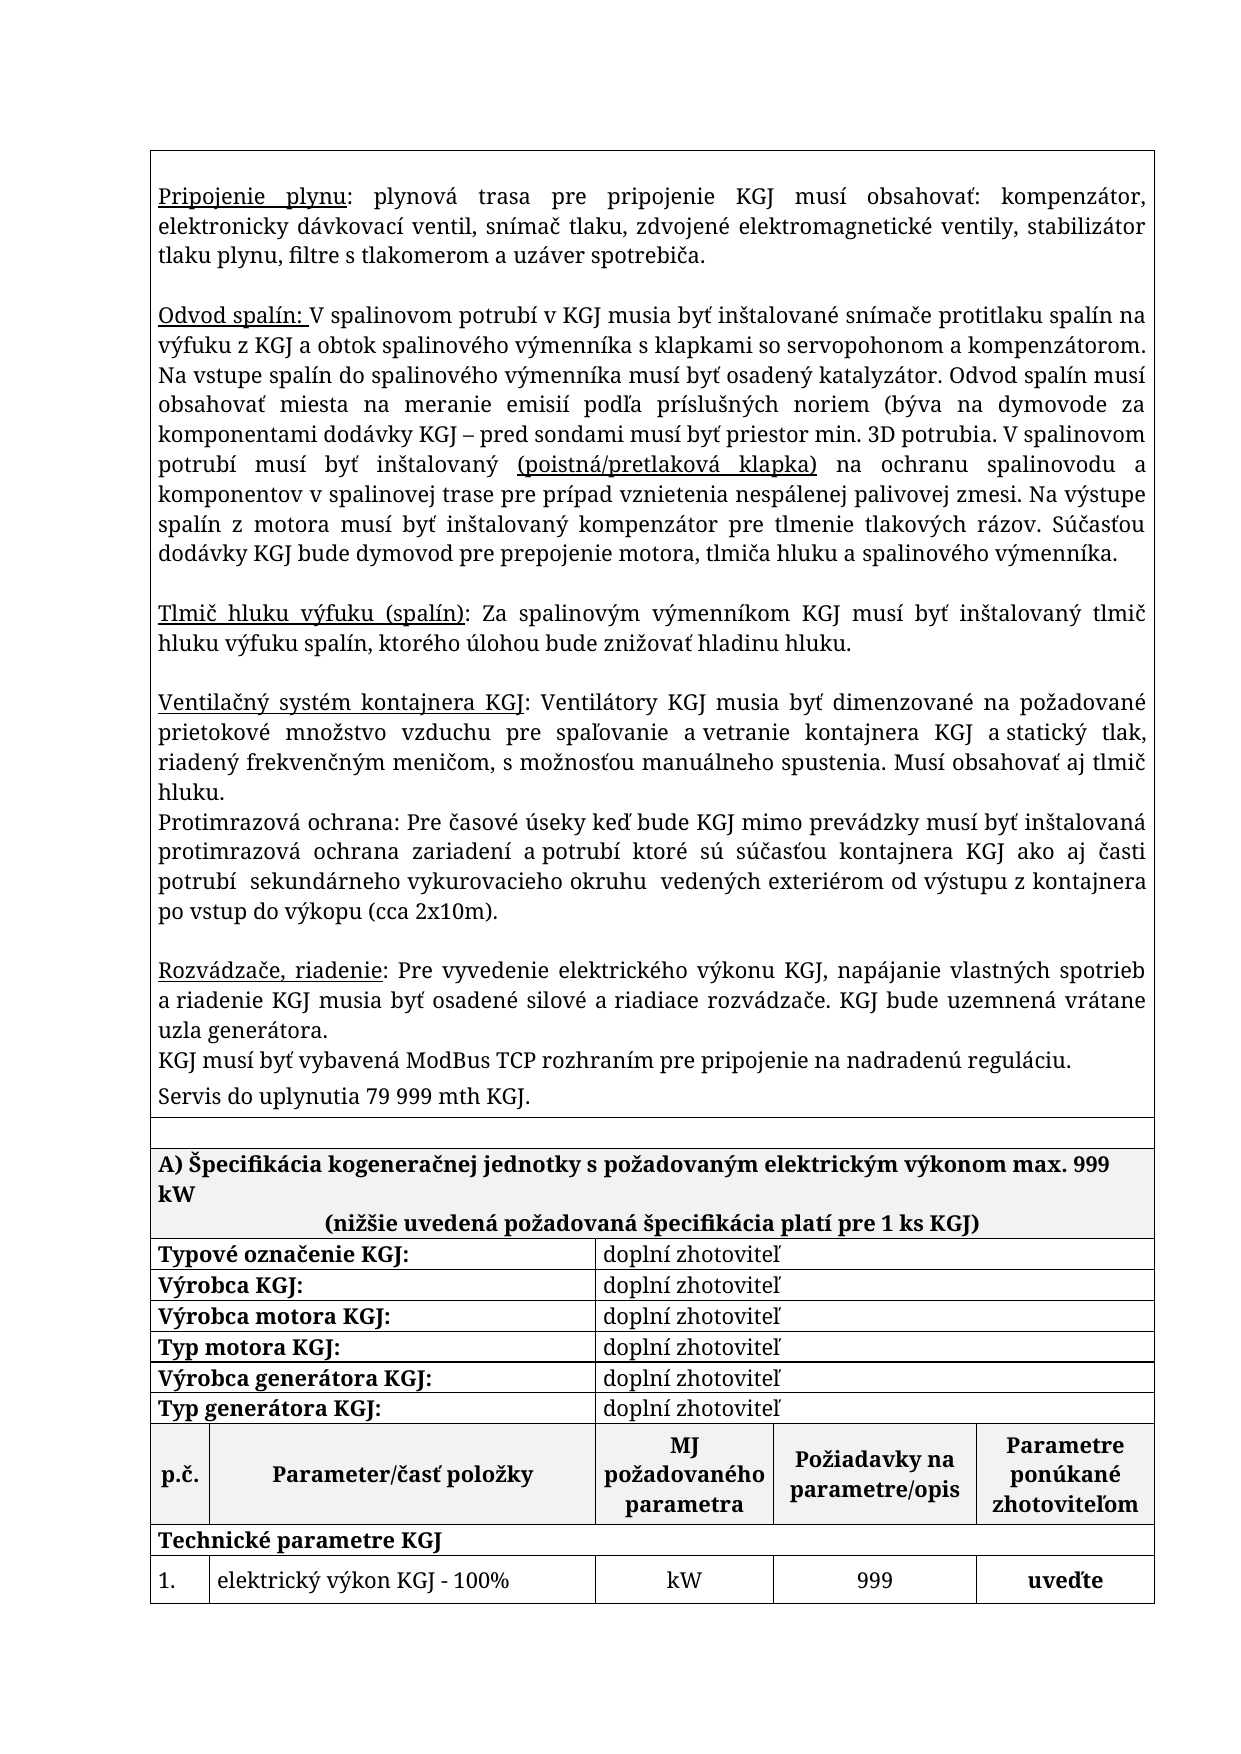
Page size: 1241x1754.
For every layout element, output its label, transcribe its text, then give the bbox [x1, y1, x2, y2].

table_cell Požiadavky na parametre/opis [774, 1424, 976, 1524]
table_cell doplní zhotoviteľ [596, 1363, 1154, 1392]
table_cell MJ požadovaného parametra [596, 1424, 773, 1524]
table_cell p.č. [151, 1424, 209, 1524]
table_cell [151, 1118, 1154, 1148]
table_cell Technické parametre KGJ [151, 1525, 1154, 1555]
table_cell doplní zhotoviteľ [596, 1332, 1154, 1361]
table_cell doplní zhotoviteľ [596, 1393, 1154, 1423]
table_cell Parametre ponúkané zhotoviteľom [977, 1424, 1154, 1524]
table_cell Výrobca KGJ: [151, 1270, 595, 1300]
table_cell Parameter/časť položky [210, 1424, 595, 1524]
table_cell doplní zhotoviteľ [596, 1301, 1154, 1331]
table_cell Výrobca generátora KGJ: [151, 1363, 595, 1392]
table_cell Typ motora KGJ: [151, 1332, 595, 1361]
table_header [151, 151, 1154, 1117]
table_cell Výrobca motora KGJ: [151, 1301, 595, 1331]
table_cell kW [596, 1556, 773, 1603]
table_cell 999 [774, 1556, 976, 1603]
table_cell doplní zhotoviteľ [596, 1270, 1154, 1300]
table_cell Typové označenie KGJ: [151, 1239, 595, 1269]
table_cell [210, 1556, 595, 1603]
table_cell A) Špecifikácia kogeneračnej jednotky s požadovaným elektrickým výkonom max. 999 kW (nižšie uvedená požadovaná špecifikácia platí pre 1 ks KGJ) [151, 1149, 1154, 1238]
table_cell Typ generátora KGJ: [151, 1393, 595, 1423]
table_cell 1. [151, 1556, 209, 1603]
table_cell uveďte hodnotu [977, 1556, 1154, 1603]
table_cell doplní zhotoviteľ [596, 1239, 1154, 1269]
